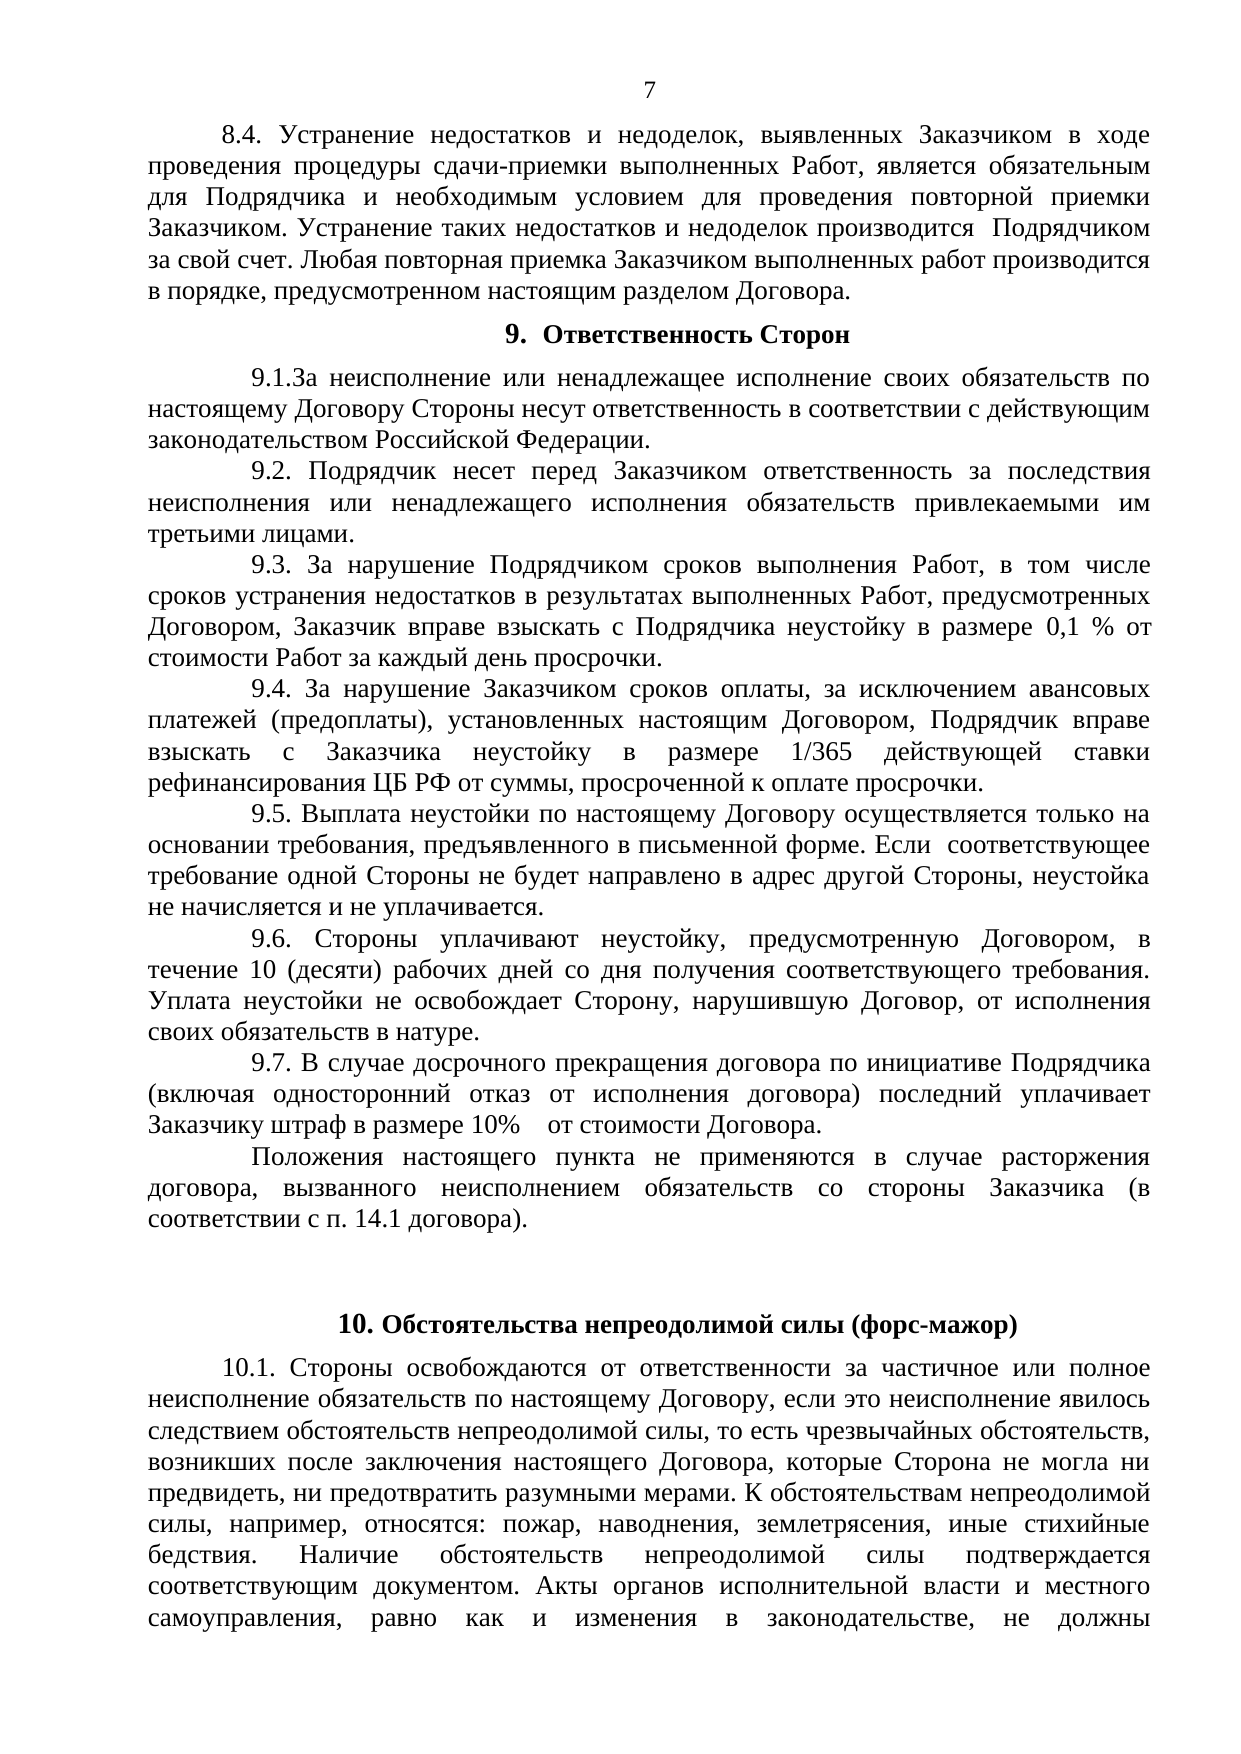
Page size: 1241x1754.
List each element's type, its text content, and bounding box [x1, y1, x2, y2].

text 9.3. За нарушение Подрядчиком сроков выполнения Работ, в том числе сроков устранения недостатков в результатах выполненных Работ, предусмотренных Договором, Заказчик вправе взыскать с Подрядчика неустойку в размере 0,1 % от стоимости Работ за каждый день просрочки. [148, 548, 1152, 672]
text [148, 1351, 1152, 1632]
text 9.1.За неисполнение или ненадлежащее исполнение своих обязательств по настоящему Договору Стороны несут ответственность в соответствии с действующим законодательством Российской Федерации. [148, 361, 1152, 454]
text 9.5. Выплата неустойки по настоящему Договору осуществляется только на основании требования, предъявленного в письменной форме. Если соответствующее требование одной Стороны не будет направлено в адрес другой Стороны, неустойка не начисляется и не уплачивается. [148, 797, 1152, 922]
text 9.6. Стороны уплачивают неустойку, предусмотренную Договором, в течение 10 (десяти) рабочих дней со дня получения соответствующего требования. Уплата неустойки не освобождает Сторону, нарушившую Договор, от исполнения своих обязательств в натуре. [148, 922, 1152, 1046]
subtitle Обстоятельства непреодолимой силы (форс-мажор) [204, 1307, 1152, 1340]
subtitle Ответственность Сторон [204, 316, 1152, 350]
text 9.4. За нарушение Заказчиком сроков оплаты, за исключением авансовых платежей (предоплаты), установленных настоящим Договором, Подрядчик вправе взыскать с Заказчика неустойку в размере 1/365 действующей ставки рефинансирования ЦБ РФ от суммы, просроченной к оплате просрочки. [148, 672, 1152, 797]
text Положения настоящего пункта не применяются в случае расторжения договора, вызванного неисполнением обязательств со стороны Заказчика (в соответствии с п. 14.1 договора). [148, 1140, 1152, 1233]
text 9.7. В случае досрочного прекращения договора по инициативе Подрядчика (включая односторонний отказ от исполнения договора) последний уплачивает Заказчику штраф в размере 10% от стоимости Договора. [148, 1046, 1152, 1140]
text 9.2. Подрядчик несет перед Заказчиком ответственность за последствия неисполнения или ненадлежащего исполнения обязательств привлекаемыми им третьими лицами. [148, 454, 1152, 548]
text 8.4. Устранение недостатков и недоделок, выявленных Заказчиком в ходе проведения процедуры сдачи-приемки выполненных Работ, является обязательным для Подрядчика и необходимым условием для проведения повторной приемки Заказчиком. Устранение таких недостатков и недоделок производится Подрядчиком за свой счет. Любая повторная приемка Заказчиком выполненных работ производится в порядке, предусмотренном настоящим разделом Договора. [148, 118, 1152, 305]
